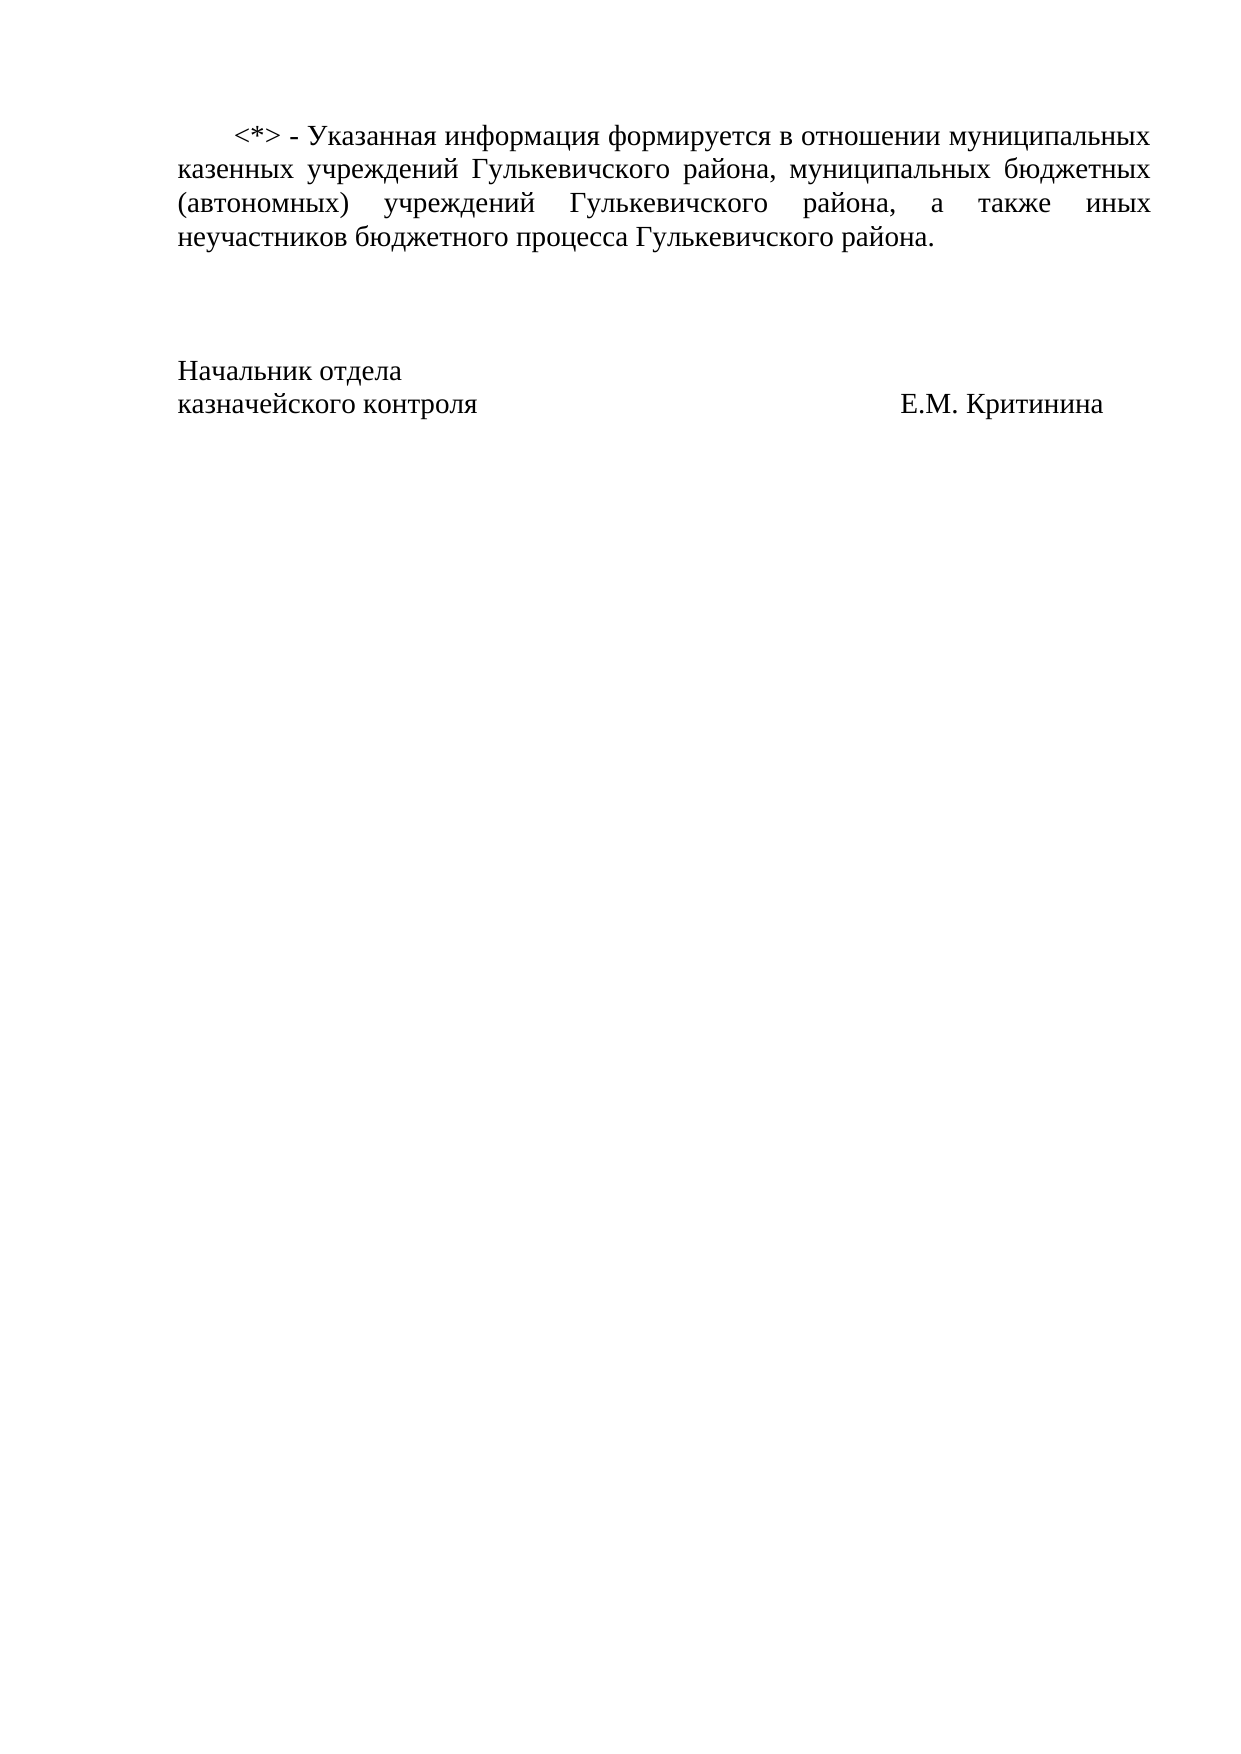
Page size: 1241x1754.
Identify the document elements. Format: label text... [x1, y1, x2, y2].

text казначейского контроля Е.М. Критинина [177, 386, 1152, 420]
text <*> - Указанная информация формируется в отношении муниципальных казенных учреждений Гулькевичского района, муниципальных бюджетных (автономных) учреждений Гулькевичского района, а также иных неучастников бюджетного процесса Гулькевичского района. [177, 118, 1152, 252]
text Начальник отдела [177, 353, 1152, 386]
